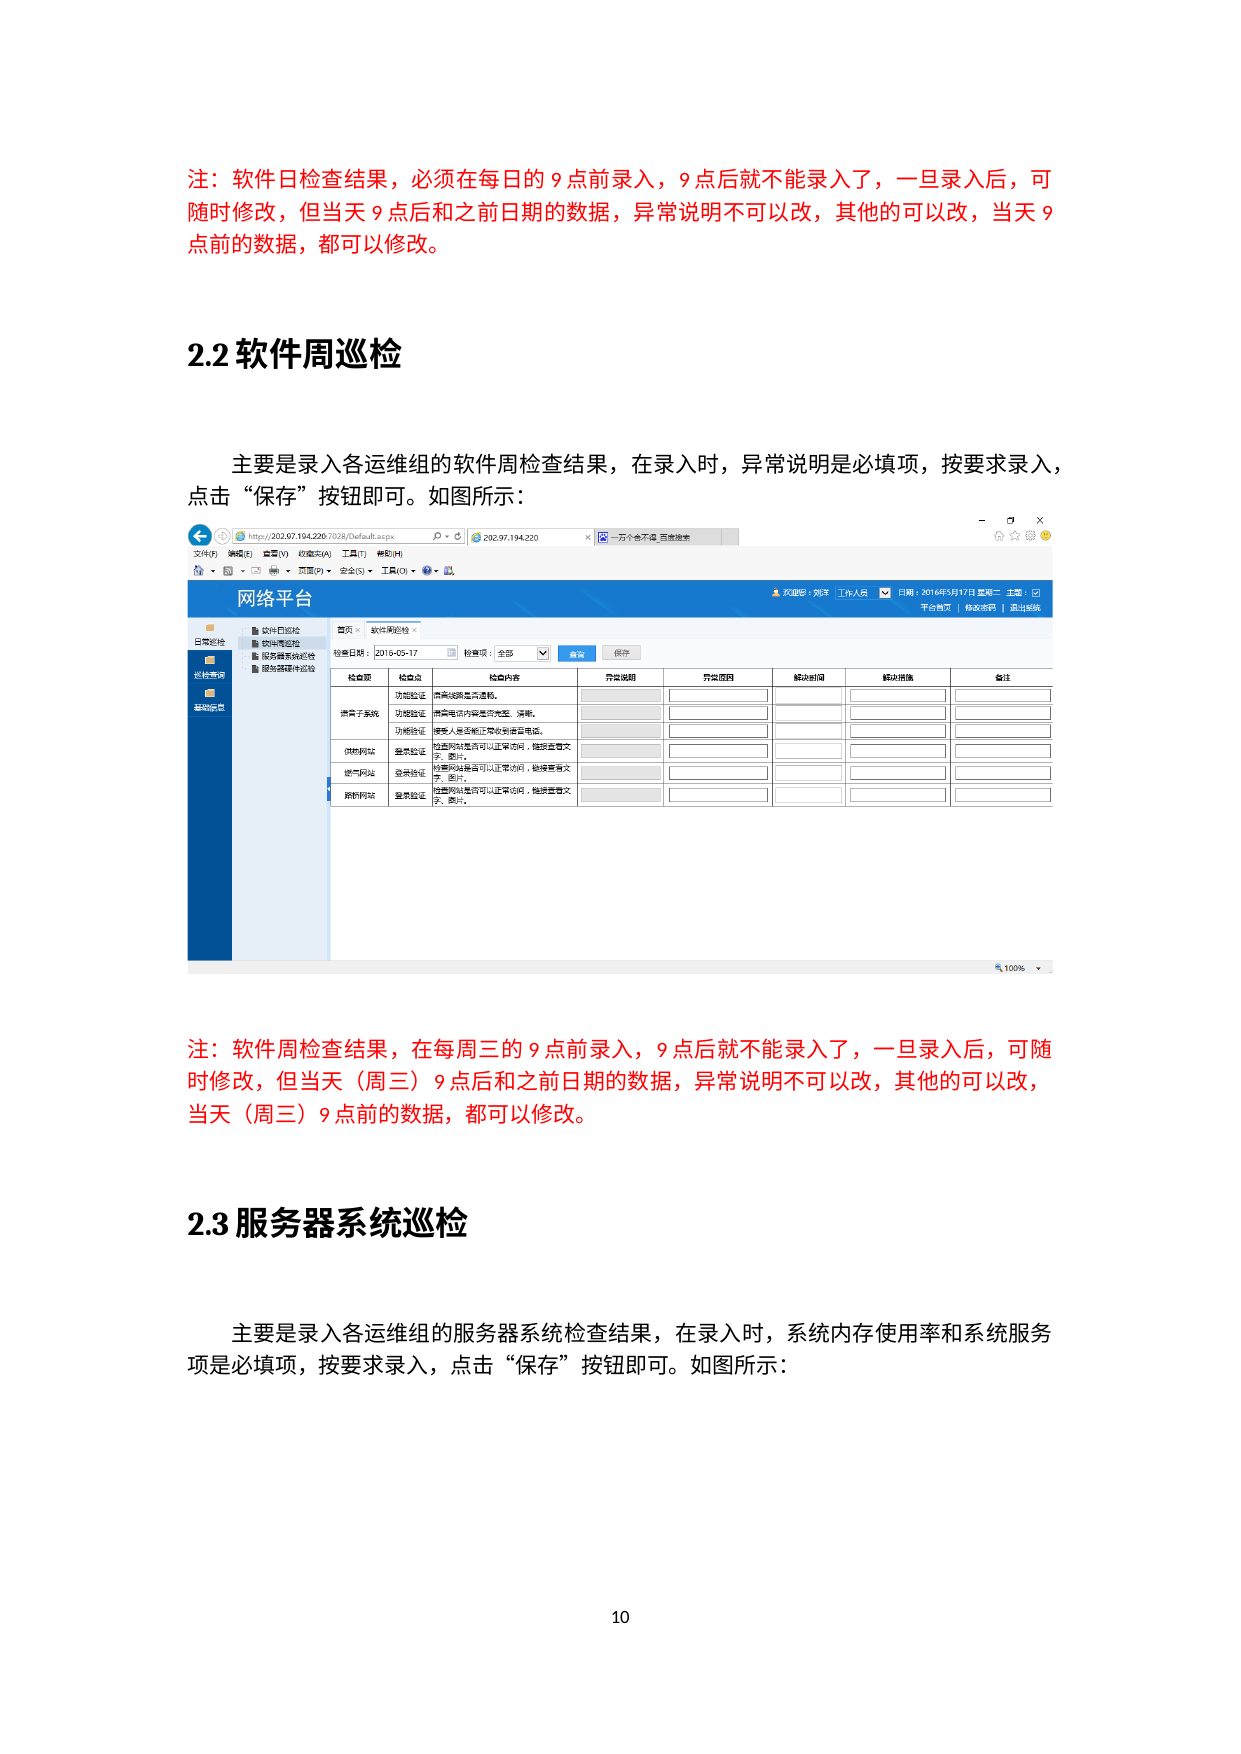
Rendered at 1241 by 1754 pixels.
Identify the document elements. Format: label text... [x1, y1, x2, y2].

text 注：软件周检查结果，在每周三的9点前录入，9点后就不能录入了，一旦录入后，可随时修改，但当天（周三）9点后和之前日期的数据，异常说明不可以改，其他的可以改，当天（周三）9点前的数据，都可以修改。 [187, 1031, 1053, 1129]
text 主要是录入各运维组的软件周检查结果，在录入时，异常说明是必填项，按要求录入，点击“保存”按钮即可。如图所示： [187, 446, 1053, 511]
text 主要是录入各运维组的服务器系统检查结果，在录入时，系统内存使用率和系统服务项是必填项，按要求录入，点击“保存”按钮即可。如图所示： [187, 1316, 1053, 1381]
text 注：软件日检查结果，必须在每日的9点前录入，9点后就不能录入了，一旦录入后，可随时修改，但当天9点后和之前日期的数据，异常说明不可以改，其他的可以改，当天9点前的数据，都可以修改。 [187, 162, 1053, 259]
subtitle 2.3服务器系统巡检 [187, 1188, 1053, 1253]
subtitle 2.2软件周巡检 [187, 319, 1053, 384]
picture [187, 511, 1053, 974]
